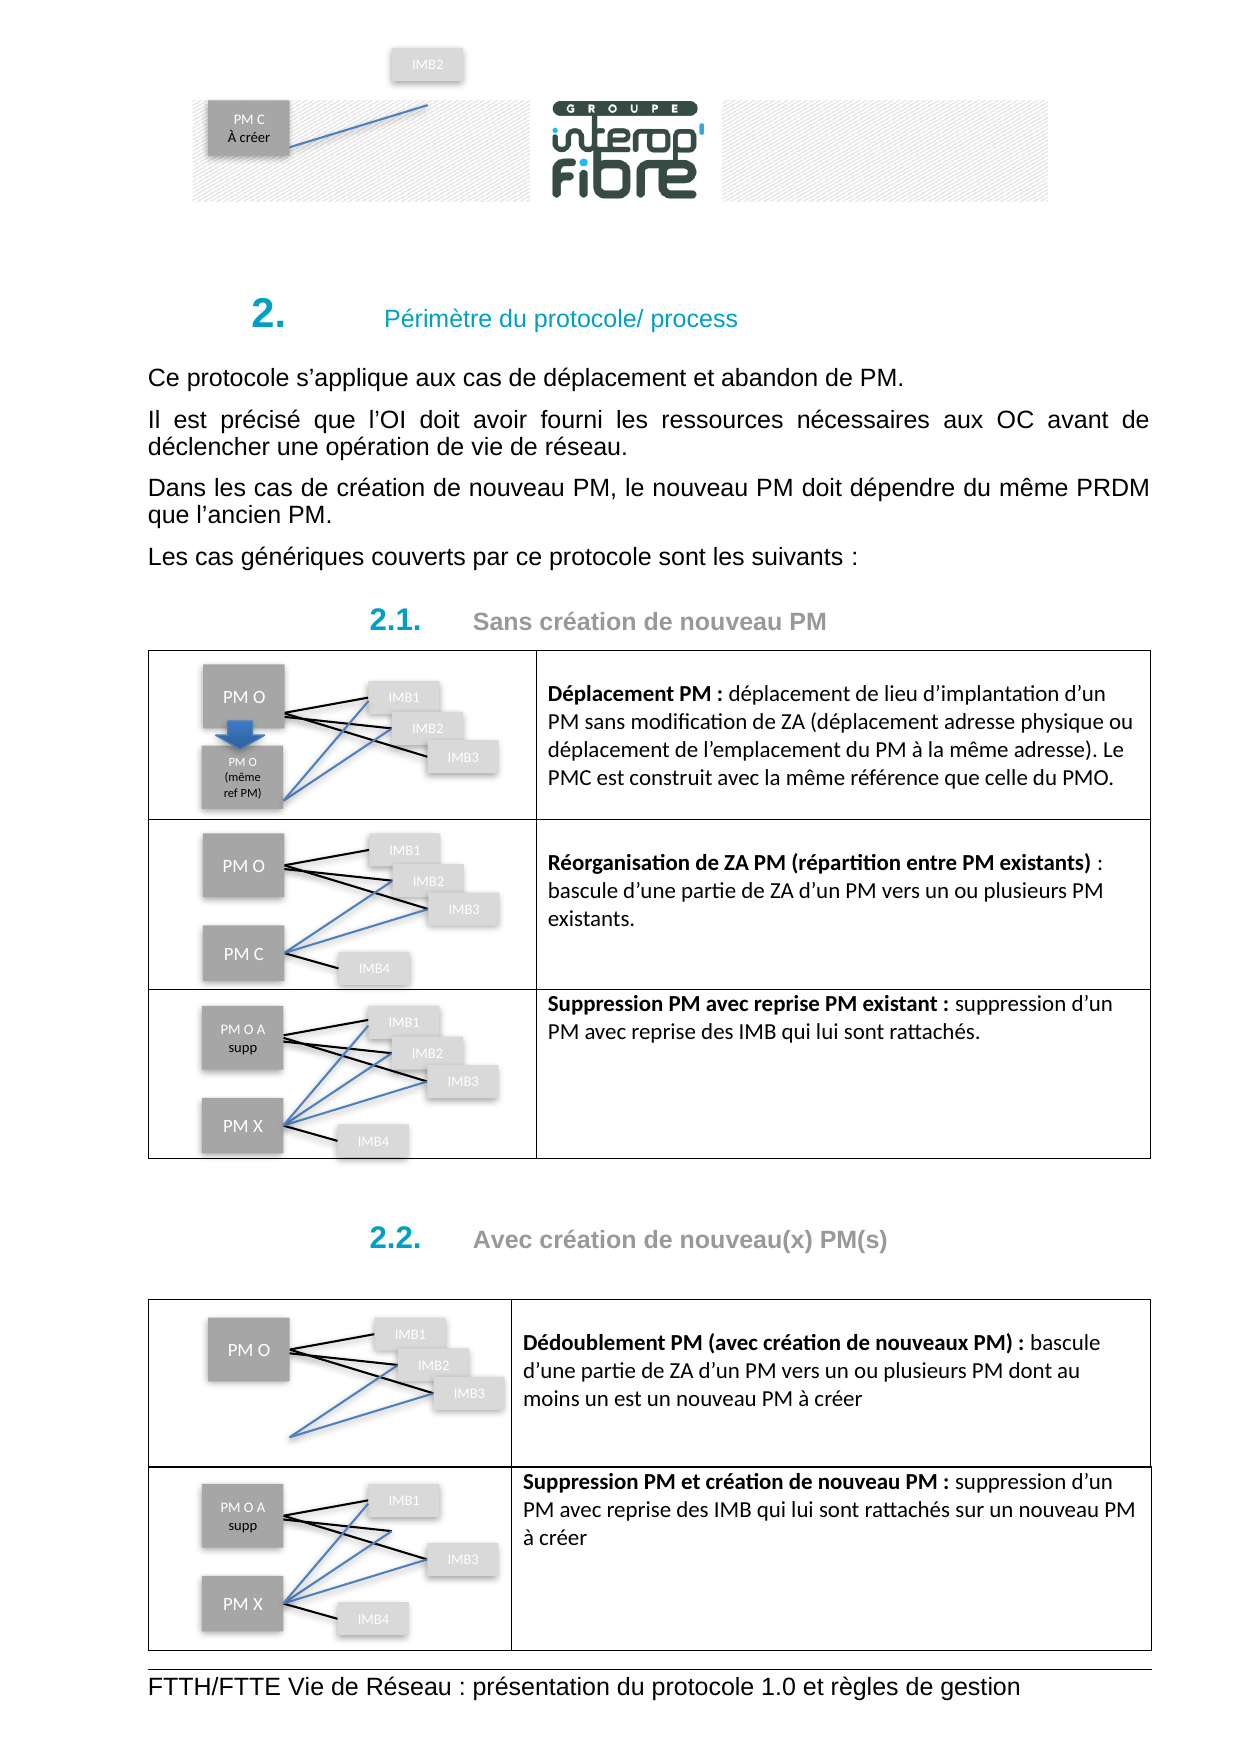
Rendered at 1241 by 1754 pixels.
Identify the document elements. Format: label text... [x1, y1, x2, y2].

table_cell [149, 990, 536, 1158]
text Il est précisé que l’OI doit avoir fourni les ressources nécessaires aux OC avant de déclencher une opération de vie de réseau. [148, 406, 1152, 461]
table_cell Suppression PM et création de nouveau PM : suppression d’un PM avec reprise des IMB qui lui sont rattachés sur un nouveau PM à créer [512, 1468, 1151, 1650]
table_header Dédoublement PM (avec création de nouveaux PM) : bascule d’une partie de ZA d’un PM vers un ou plusieurs PM dont au moins un est un nouveau PM à créer [512, 1300, 1150, 1466]
table_header [149, 651, 536, 819]
subtitle Sans création de nouveau PM [369, 600, 1152, 638]
picture [147, 59, 1093, 241]
table_cell [149, 820, 536, 988]
table_cell [149, 1468, 511, 1650]
subtitle Avec création de nouveau(x) PM(s) [369, 1218, 1152, 1256]
subtitle Périmètre du protocole/ process [251, 294, 1152, 336]
text Dans les cas de création de nouveau PM, le nouveau PM doit dépendre du même PRDM que l’ancien PM. [148, 475, 1152, 529]
text Ce protocole s’applique aux cas de déplacement et abandon de PM. [148, 365, 1152, 392]
table_cell Suppression PM avec reprise PM existant : suppression d’un PM avec reprise des IMB qui lui sont rattachés. [537, 990, 1150, 1158]
table_header Déplacement PM : déplacement de lieu d’implantation d’un PM sans modification de ZA (déplacement adresse physique ou déplacement de l’emplacement du PM à la même adresse). Le PMC est construit avec la même référence que celle du PMO. [537, 651, 1150, 819]
table_cell Réorganisation de ZA PM (répartition entre PM existants) : bascule d’une partie de ZA d’un PM vers un ou plusieurs PM existants. [537, 820, 1150, 988]
table_header [149, 1300, 511, 1466]
text Les cas génériques couverts par ce protocole sont les suivants : [148, 544, 1152, 571]
